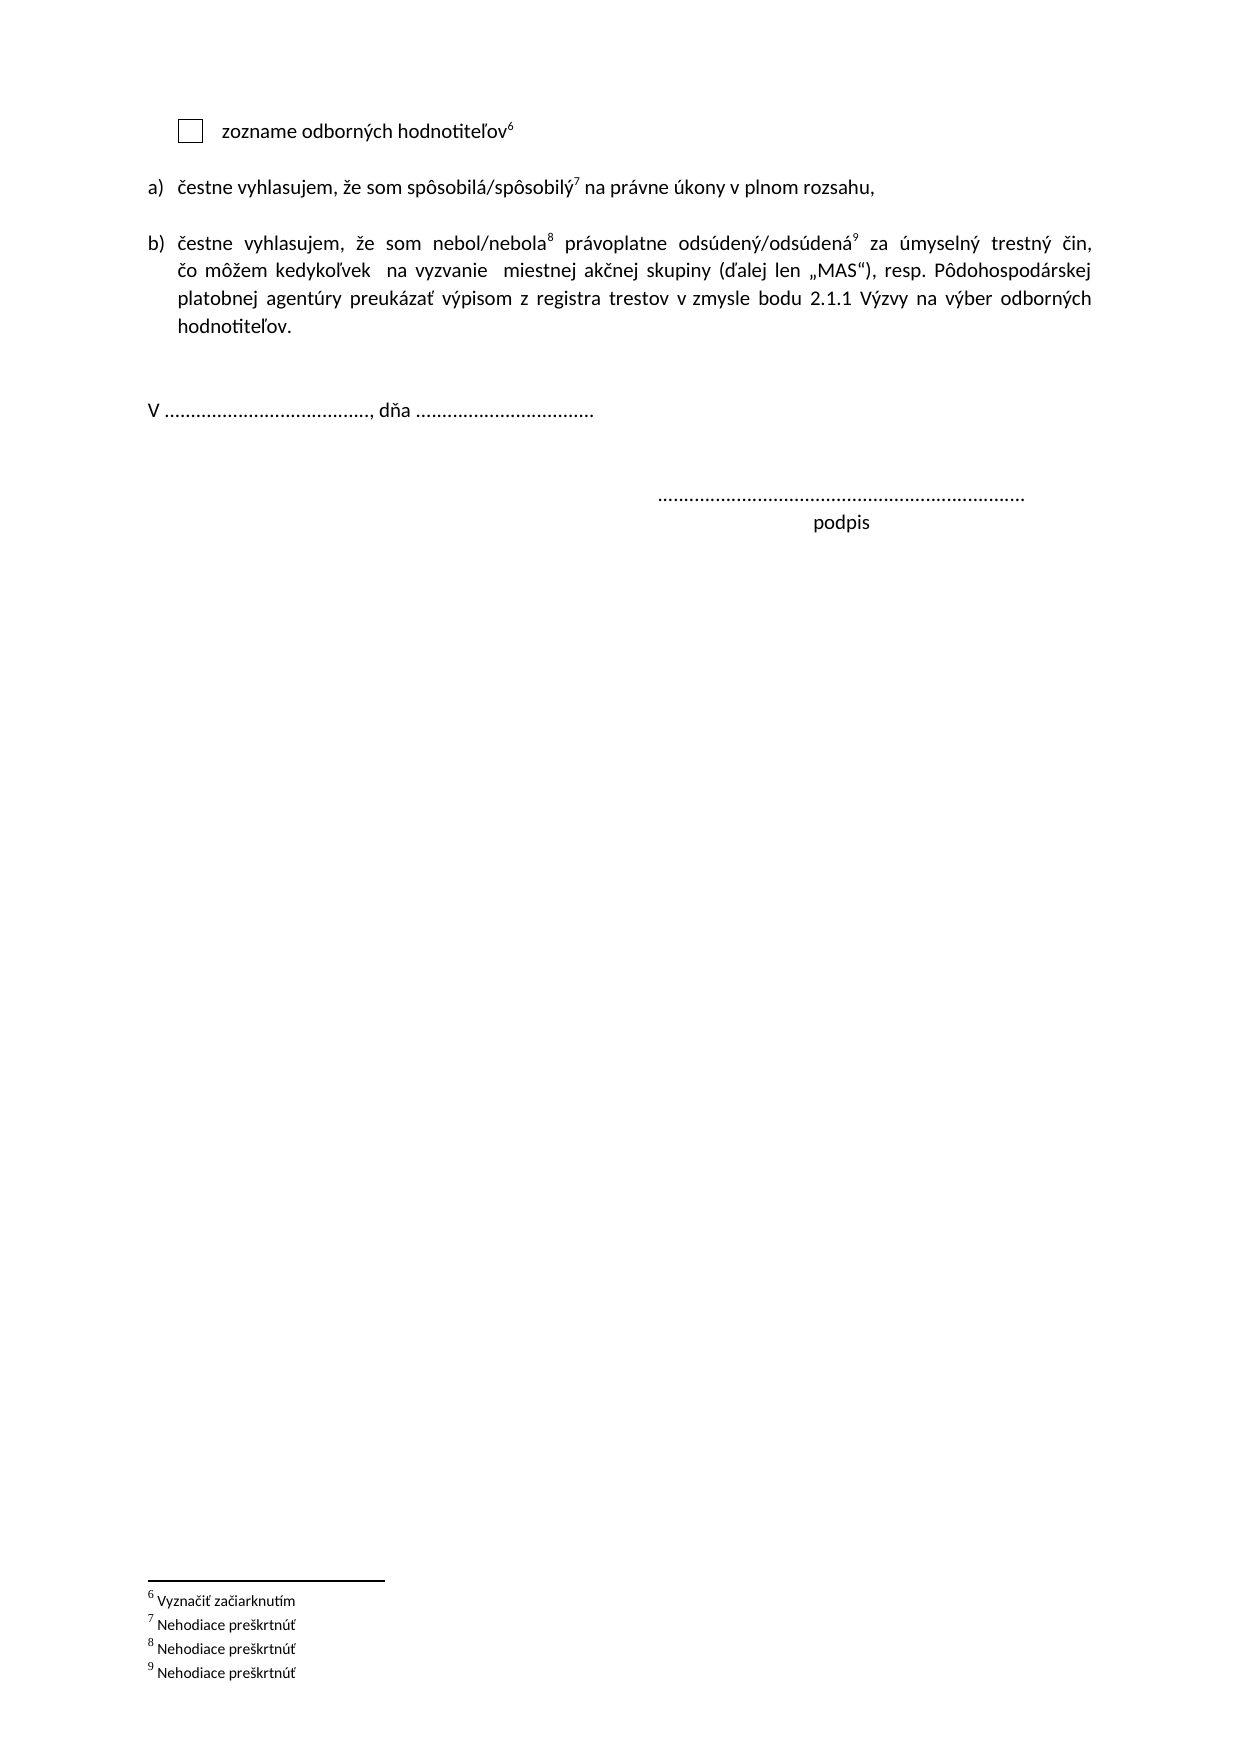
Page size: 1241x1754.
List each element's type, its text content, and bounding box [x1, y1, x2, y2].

text podpis [532, 509, 1092, 534]
text ...................................................................... [532, 481, 1092, 506]
text zozname odborných hodnotiteľov [177, 118, 1092, 143]
list čestne vyhlasujem, že som nebol/nebola právoplatne odsúdený/odsúdená za úmyselný trestný čin, čo môžem kedykoľvek na vyzvanie miestnej akčnej skupiny (ďalej len „MAS“), resp. Pôdohospodárskej platobnej agentúry preukázať výpisom z registra trestov v zmysle bodu 2.1.1 Výzvy na výber odborných hodnotiteľov. [148, 230, 1092, 339]
text V ......................................., dňa .................................. [148, 397, 1092, 423]
list čestne vyhlasujem, že som spôsobilá/spôsobilý na právne úkony v plnom rozsahu, [148, 174, 1092, 199]
